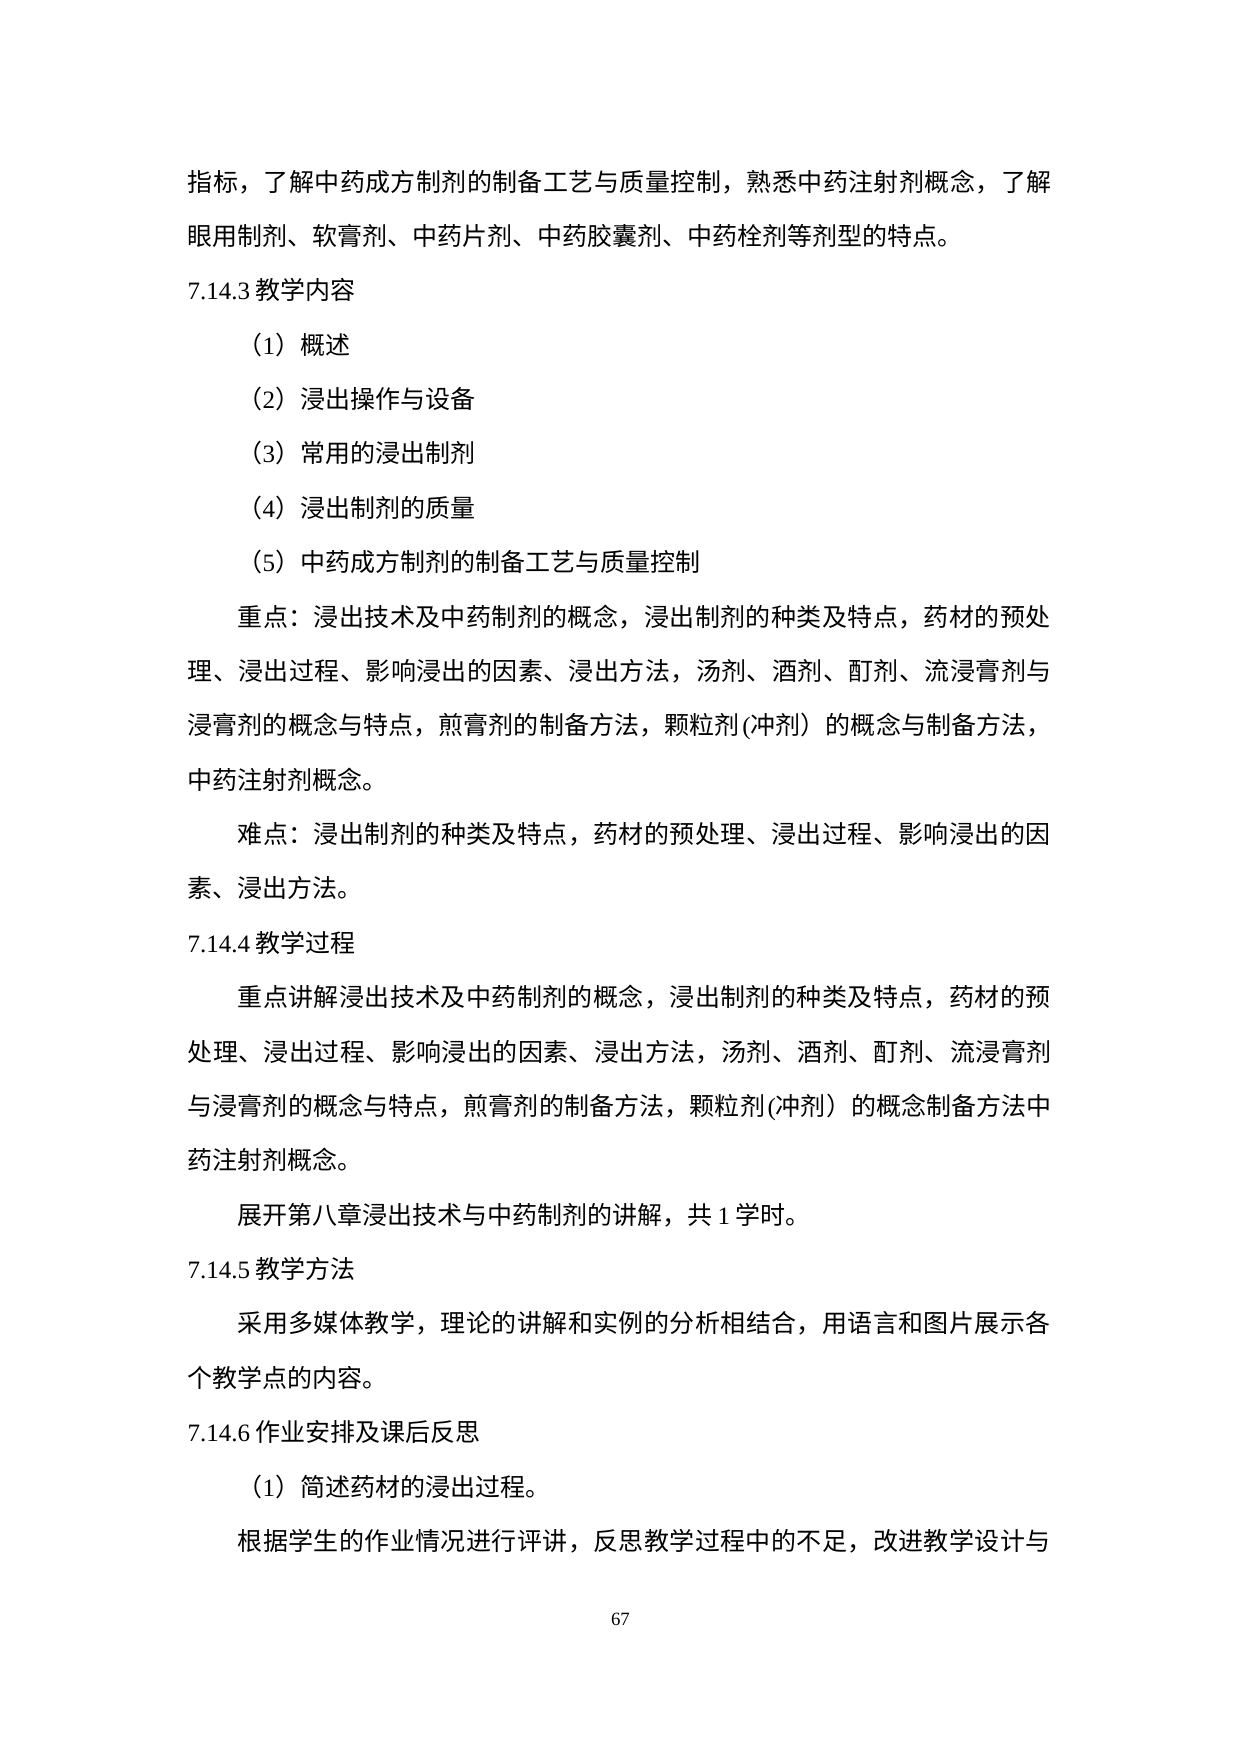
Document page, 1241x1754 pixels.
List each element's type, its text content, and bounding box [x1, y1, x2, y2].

text （1）简述药材的浸出过程。 [187, 1467, 1053, 1503]
text （3）常用的浸出制剂 [187, 434, 1053, 470]
text 展开第八章浸出技术与中药制剂的讲解，共1学时。 [187, 1195, 1053, 1231]
text 难点：浸出制剂的种类及特点，药材的预处理、浸出过程、影响浸出的因素、浸出方法。 [187, 814, 1053, 905]
text （1）概述 [187, 325, 1053, 361]
text 7.14.5教学方法 [187, 1249, 1053, 1286]
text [187, 162, 1053, 253]
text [187, 1521, 1053, 1558]
text 7.14.4教学过程 [187, 923, 1053, 959]
text 重点讲解浸出技术及中药制剂的概念，浸出制剂的种类及特点，药材的预处理、浸出过程、影响浸出的因素、浸出方法，汤剂、酒剂、酊剂、流浸膏剂与浸膏剂的概念与特点，煎膏剂的制备方法，颗粒剂(冲剂）的概念制备方法中药注射剂概念。 [187, 978, 1053, 1177]
text （2）浸出操作与设备 [187, 379, 1053, 416]
text 重点：浸出技术及中药制剂的概念，浸出制剂的种类及特点，药材的预处理、浸出过程、影响浸出的因素、浸出方法，汤剂、酒剂、酊剂、流浸膏剂与浸膏剂的概念与特点，煎膏剂的制备方法，颗粒剂(冲剂）的概念与制备方法，中药注射剂概念。 [187, 597, 1053, 796]
text 7.14.3教学内容 [187, 271, 1053, 307]
text （5）中药成方制剂的制备工艺与质量控制 [187, 543, 1053, 579]
text （4）浸出制剂的质量 [187, 488, 1053, 524]
text 采用多媒体教学，理论的讲解和实例的分析相结合，用语言和图片展示各个教学点的内容。 [187, 1304, 1053, 1394]
text 7.14.6作业安排及课后反思 [187, 1413, 1053, 1449]
